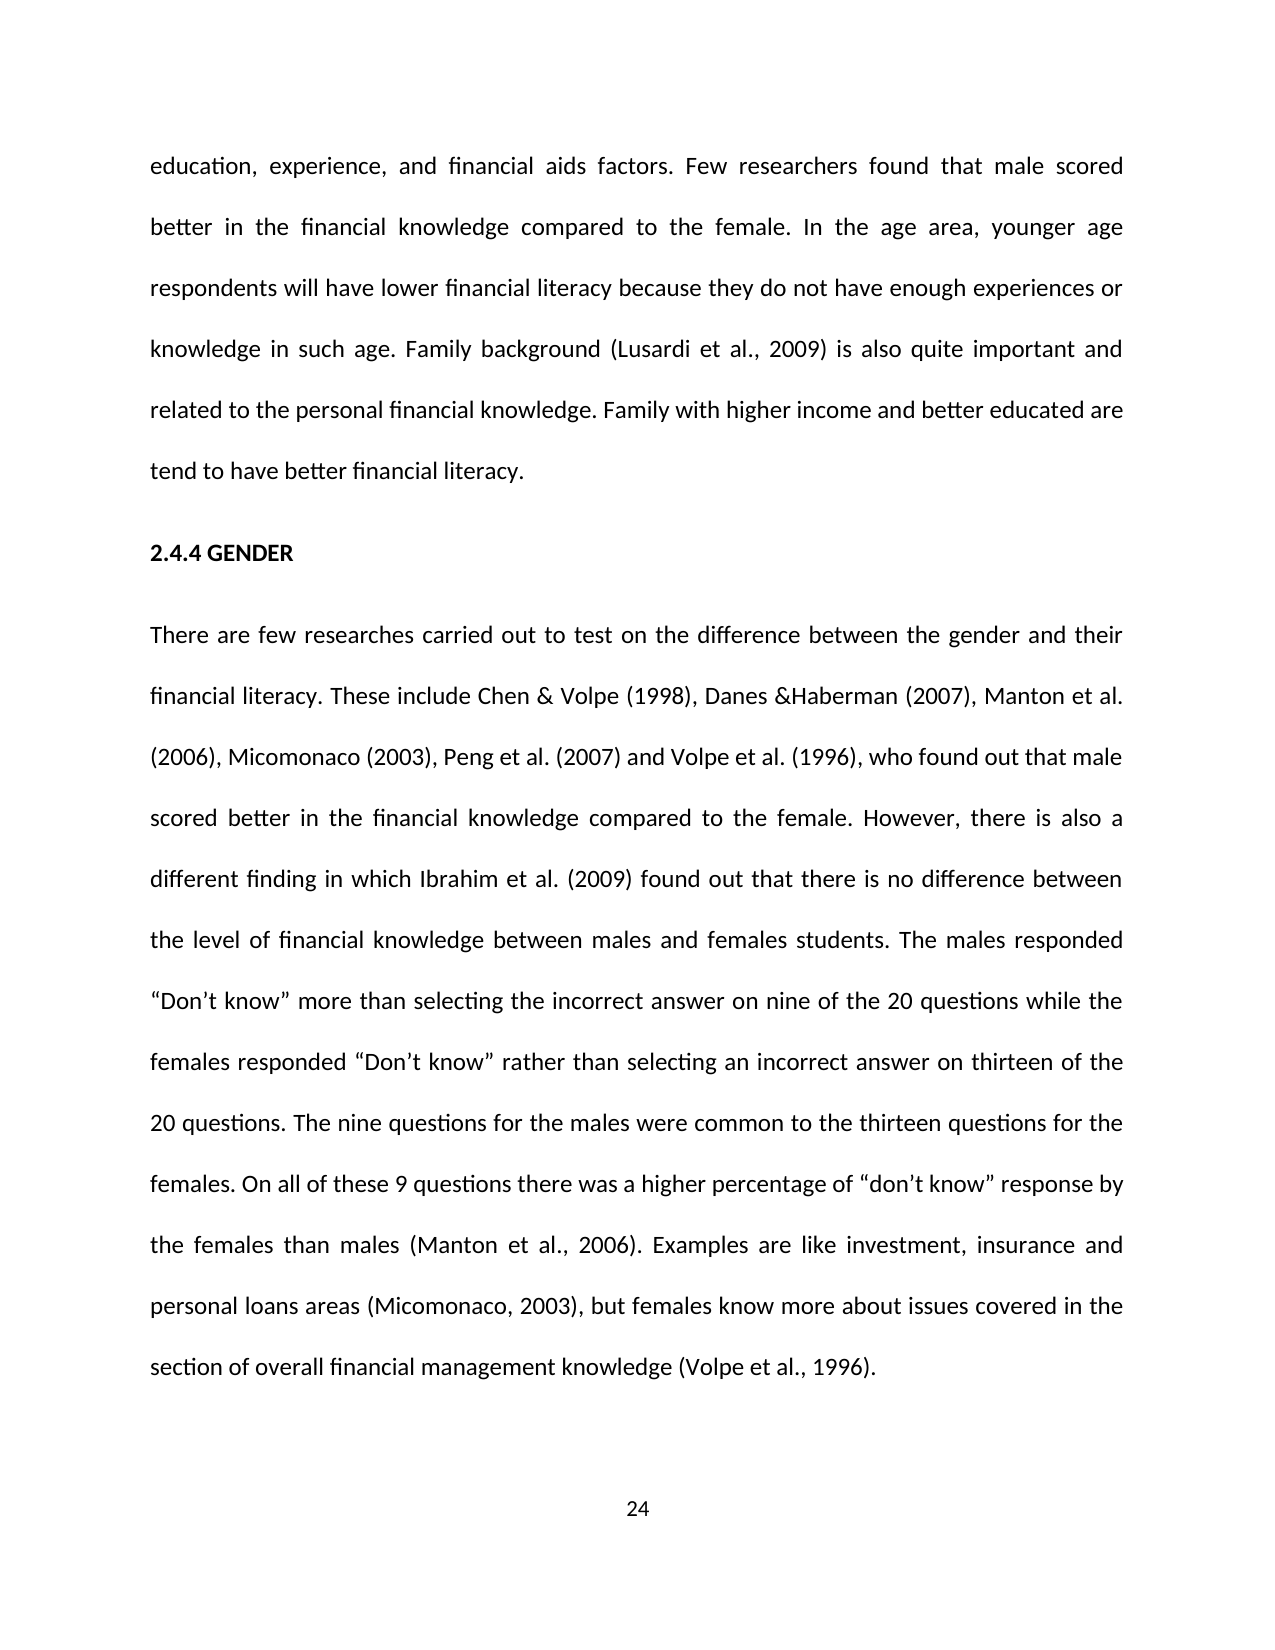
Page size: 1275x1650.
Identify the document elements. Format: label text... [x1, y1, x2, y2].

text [150, 150, 1125, 486]
text There are few researches carried out to test on the difference between the gender and their financial literacy. These include Chen & Volpe (1998), Danes &Haberman (2007), Manton et al. (2006), Micomonaco (2003), Peng et al. (2007) and Volpe et al. (1996), who found out that male scored better in the financial knowledge compared to the female. However, there is also a different finding in which Ibrahim et al. (2009) found out that there is no difference between the level of financial knowledge between males and females students. The males responded “Don’t know” more than selecting the incorrect answer on nine of the 20 questions while the females responded “Don’t know” rather than selecting an incorrect answer on thirteen of the 20 questions. The nine questions for the males were common to the thirteen questions for the females. On all of these 9 questions there was a higher percentage of “don’t know” response by the females than males (Manton et al., 2006). Examples are like investment, insurance and personal loans areas (Micomonaco, 2003), but females know more about issues covered in the section of overall financial management knowledge (Volpe et al., 1996). [150, 619, 1125, 1382]
text 2.4.4 GENDER [150, 537, 1125, 568]
